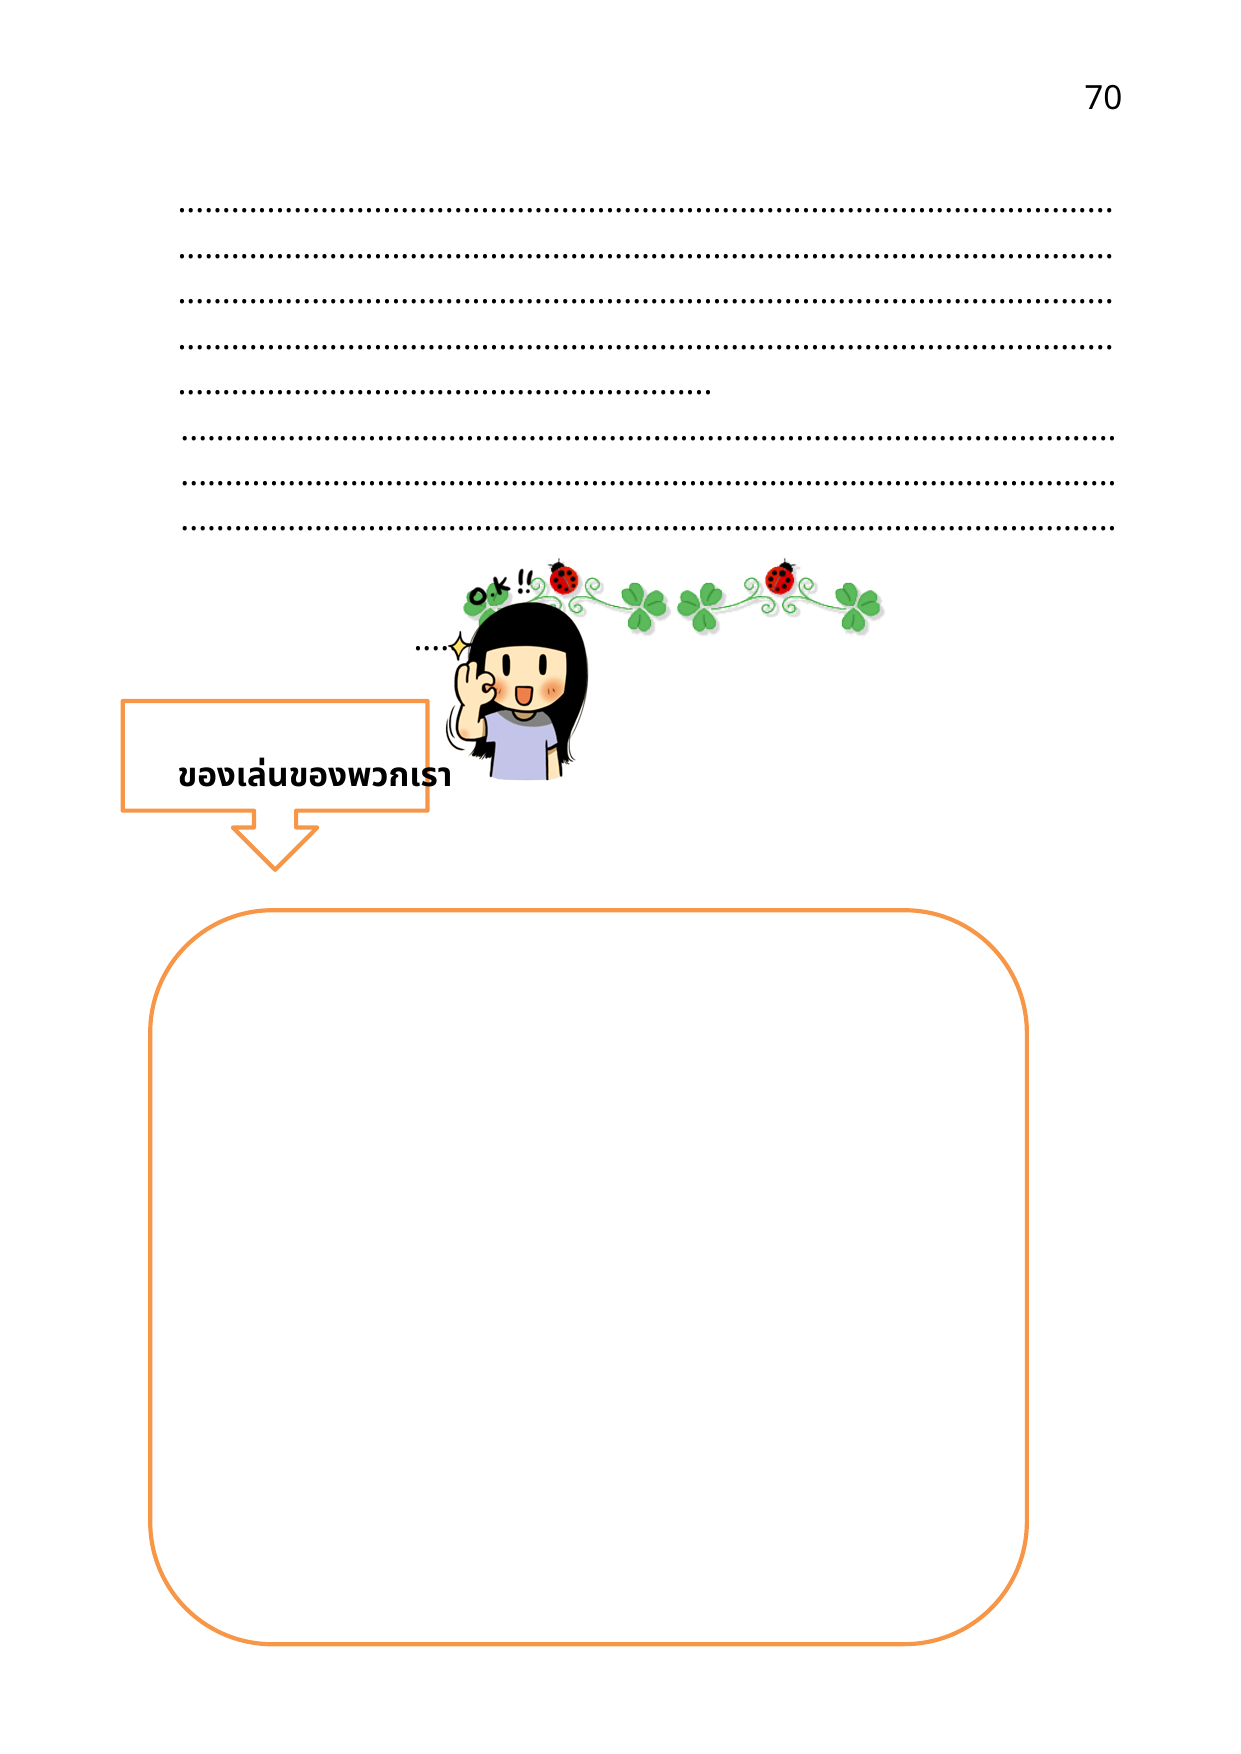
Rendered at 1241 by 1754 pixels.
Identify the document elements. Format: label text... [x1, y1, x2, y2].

text ................................................................................................................................................................................................................................................................................................................................ [177, 404, 1122, 660]
picture [427, 540, 887, 788]
text ของเล่นของพวกเรา [177, 751, 1122, 801]
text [177, 177, 1122, 404]
